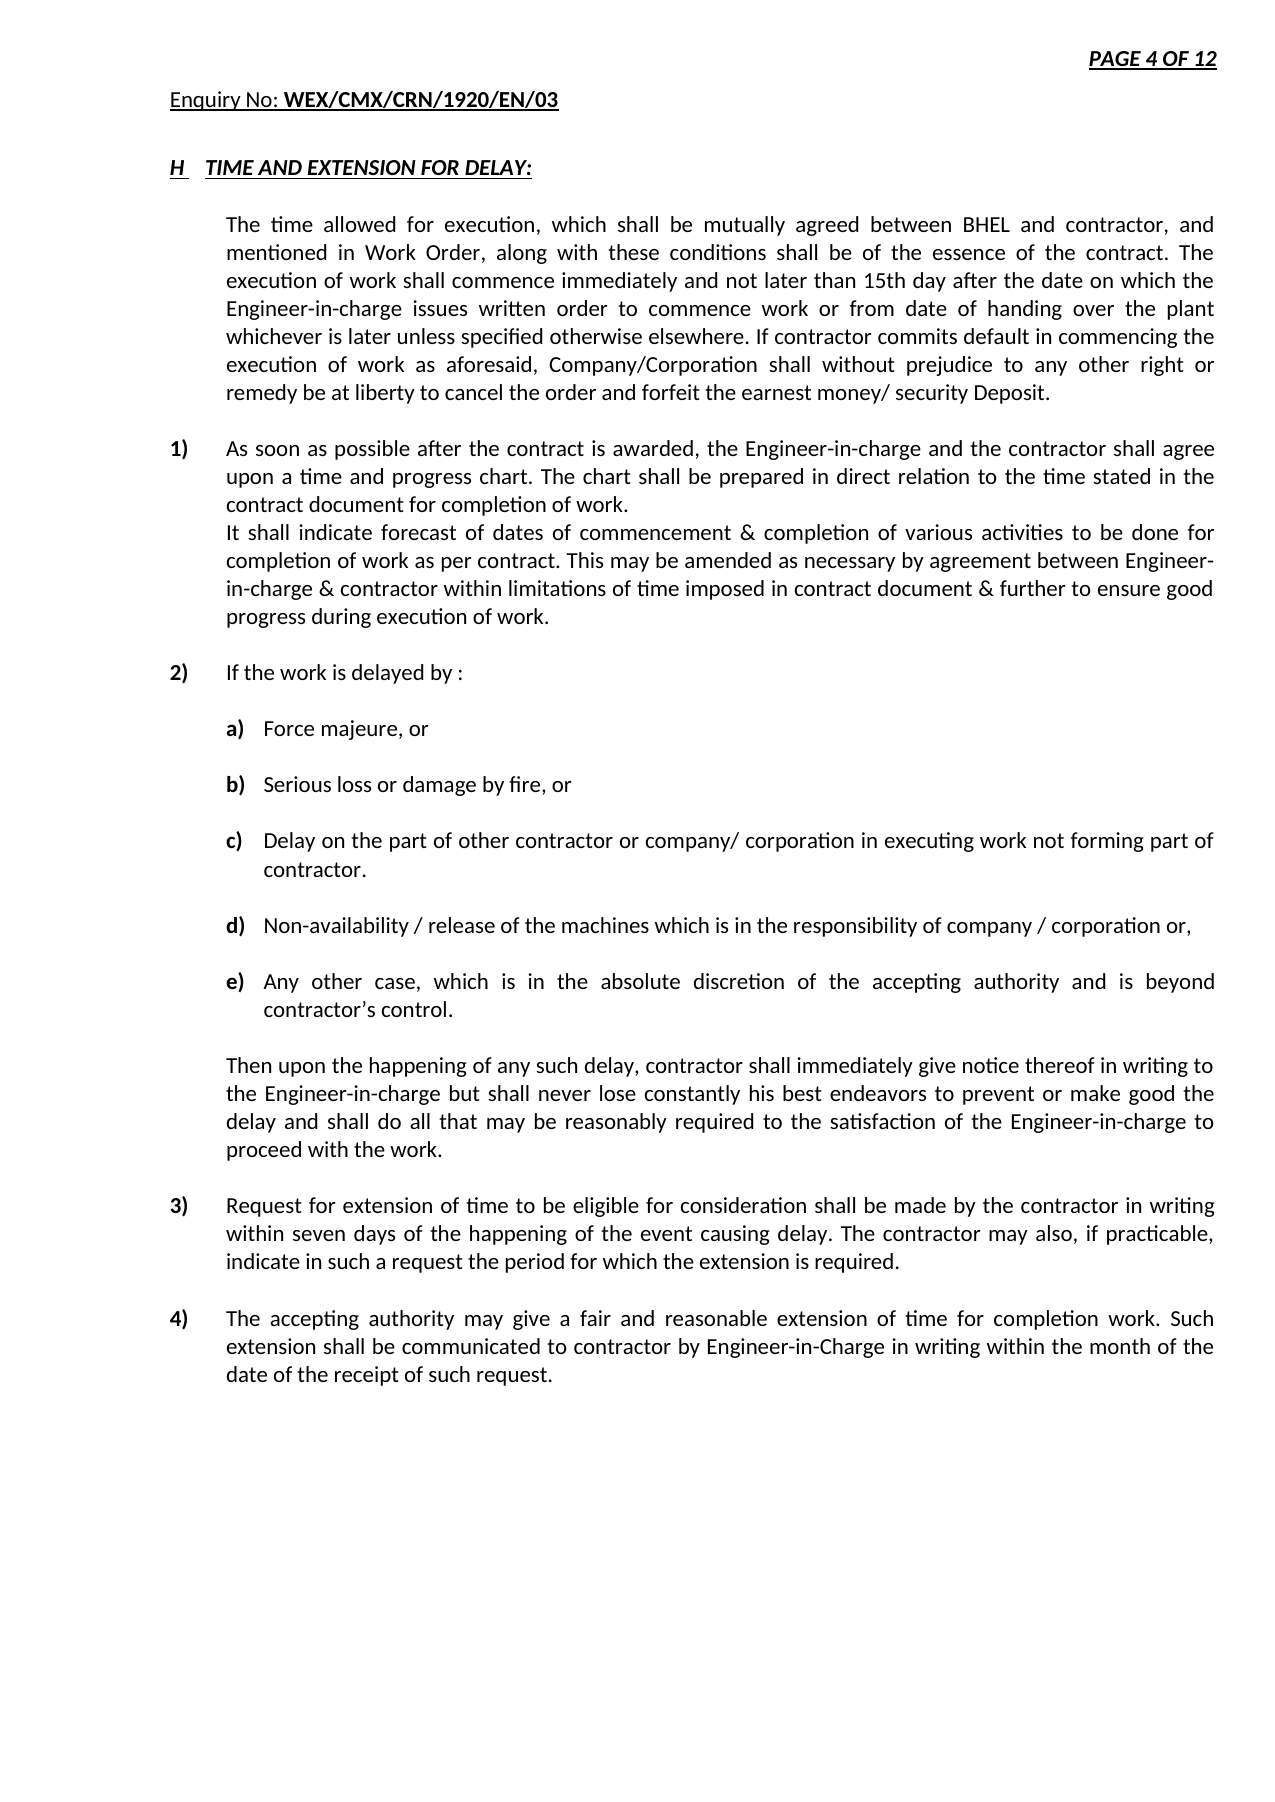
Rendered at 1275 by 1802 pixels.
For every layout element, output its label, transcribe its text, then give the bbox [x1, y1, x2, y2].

text The time allowed for execution, which shall be mutually agreed between BHEL and contractor, and mentioned in Work Order, along with these conditions shall be of the essence of the contract. The execution of work shall commence immediately and not later than 15th day after the date on which the Engineer-in-charge issues written order to commence work or from date of handing over the plant whichever is later unless specified otherwise elsewhere. If contractor commits default in commencing the execution of work as aforesaid, Company/Corporation shall without prejudice to any other right or remedy be at liberty to cancel the order and forfeit the earnest money/ security Deposit. [169, 210, 1216, 406]
text d) Non-availability / release of the machines which is in the responsibility of company / corporation or, [226, 911, 1216, 939]
text b) Serious loss or damage by fire, or [226, 771, 1216, 799]
text H TIME AND EXTENSION FOR DELAY: [169, 153, 1216, 181]
text 4) The accepting authority may give a fair and reasonable extension of time for completion work. Such extension shall be communicated to contractor by Engineer-in-Charge in writing within the month of the date of the receipt of such request. [169, 1304, 1216, 1388]
text e) Any other case, which is in the absolute discretion of the accepting authority and is beyond contractor’s control. [226, 967, 1216, 1023]
text It shall indicate forecast of dates of commencement & completion of various activities to be done for completion of work as per contract. This may be amended as necessary by agreement between Engineer-in-charge & contractor within limitations of time imposed in contract document & further to ensure good progress during execution of work. [169, 518, 1216, 631]
text Then upon the happening of any such delay, contractor shall immediately give notice thereof in writing to the Engineer-in-charge but shall never lose constantly his best endeavors to prevent or make good the delay and shall do all that may be reasonably required to the satisfaction of the Engineer-in-charge to proceed with the work. [226, 1051, 1216, 1163]
text PAGE 4 OF 12 [169, 44, 1216, 72]
text 2) If the work is delayed by : [169, 658, 1216, 687]
text 3) Request for extension of time to be eligible for consideration shall be made by the contractor in writing within seven days of the happening of the event causing delay. The contractor may also, if practicable, indicate in such a request the period for which the extension is required. [169, 1191, 1216, 1275]
text 1) As soon as possible after the contract is awarded, the Engineer-in-charge and the contractor shall agree upon a time and progress chart. The chart shall be prepared in direct relation to the time stated in the contract document for completion of work. [169, 434, 1216, 518]
text c) Delay on the part of other contractor or company/ corporation in executing work not forming part of contractor. [226, 827, 1216, 883]
text a) Force majeure, or [226, 714, 1216, 743]
text Enquiry No: WEX/CMX/CRN/1920/EN/03 [169, 85, 1095, 113]
